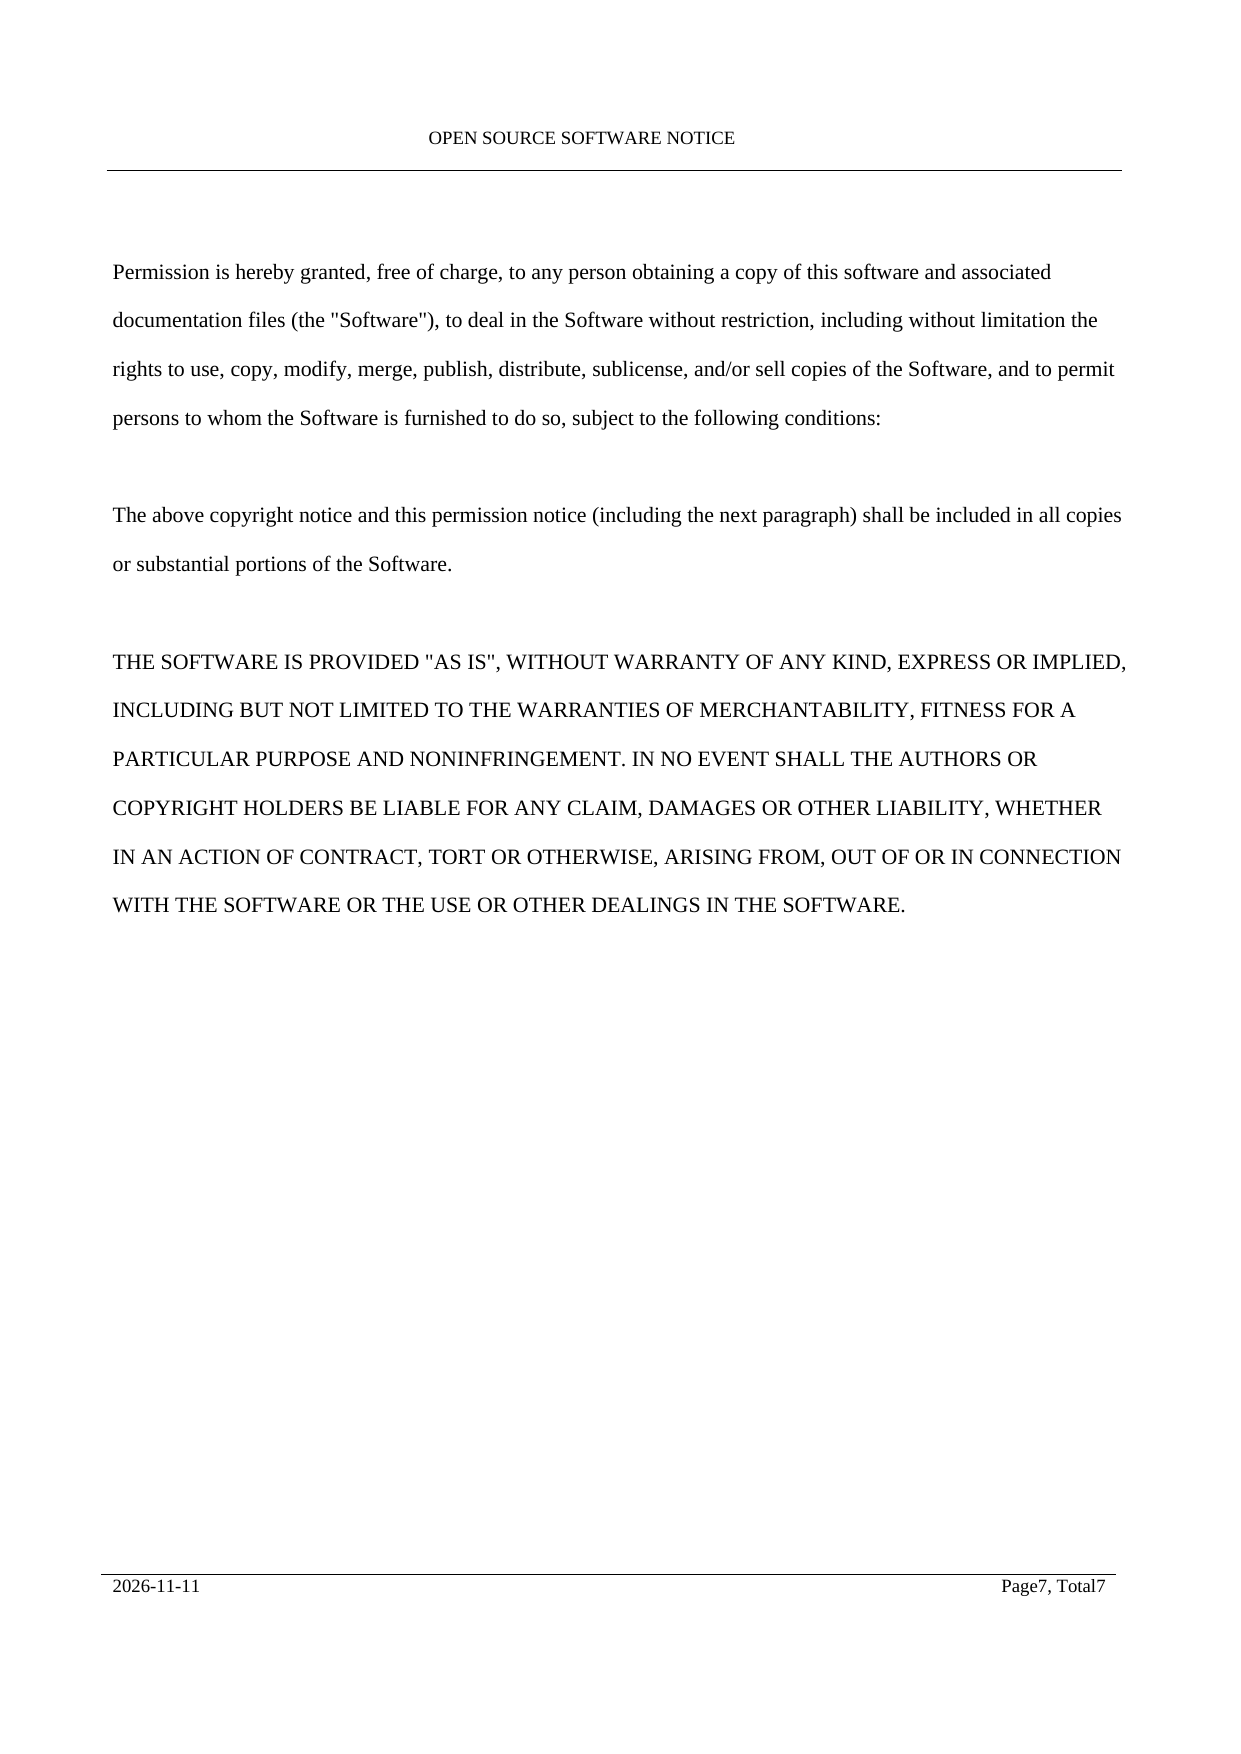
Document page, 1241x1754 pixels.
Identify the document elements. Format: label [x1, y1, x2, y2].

text [112, 206, 1128, 921]
